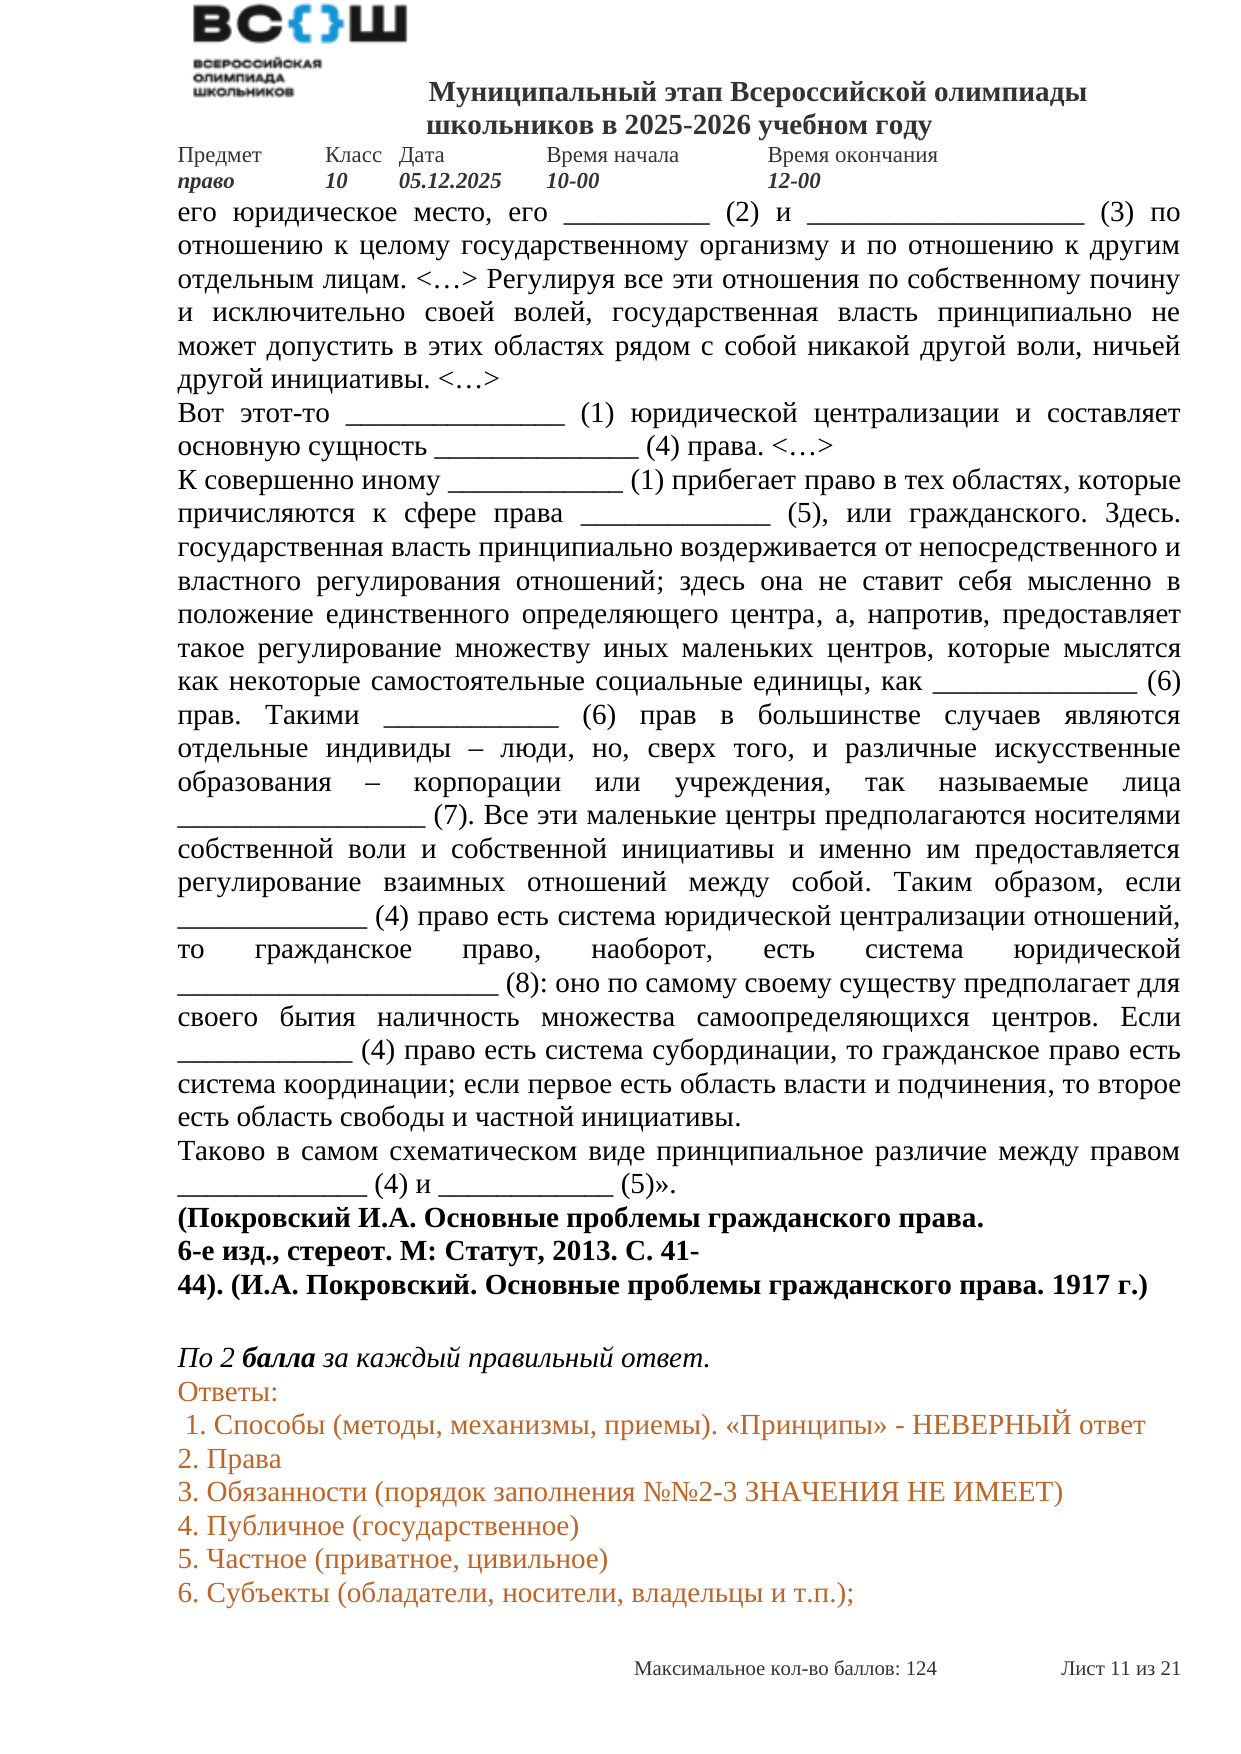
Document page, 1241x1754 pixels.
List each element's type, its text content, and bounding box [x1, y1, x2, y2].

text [177, 194, 1181, 395]
text 6-е изд., стереот. М: Статут, 2013. С. 41- [177, 1233, 1181, 1267]
text К совершенно иному ____________ (1) прибегает право в тех областях, которые причисляются к сфере права _____________ (5), или гражданского. Здесь. государственная власть принципиально воздерживается от непосредственного и властного регулирования отношений; здесь она не ставит себя мысленно в положение единственного определяющего центра, а, напротив, предоставляет такое регулирование множеству иных маленьких центров, которые мыслятся как некоторые самостоятельные социальные единицы, как ______________ (6) прав. Такими ____________ (6) прав в большинстве случаев являются отдельные индивиды – люди, но, сверх того, и различные искусственные образования – корпорации или учреждения, так называемые лица _________________ (7). Все эти маленькие центры предполагаются носителями собственной воли и собственной инициативы и именно им предоставляется регулирование взаимных отношений между собой. Таким образом, если _____________ (4) право есть система юридической централизации отношений, то гражданское право, наоборот, есть система юридической ______________________ (8): оно по самому своему существу предполагает для своего бытия наличность множества самоопределяющихся центров. Если ____________ (4) право есть система субординации, то гражданское право есть система координации; если первое есть область власти и подчинения, то второе есть область свободы и частной инициативы. [177, 462, 1181, 1133]
text (Покровский И.А. Основные проблемы гражданского права. [177, 1200, 1181, 1233]
text Таково в самом схематическом виде принципиальное различие между правом _____________ (4) и ____________ (5)». [177, 1133, 1181, 1200]
text 44). (И.А. Покровский. Основные проблемы гражданского права. 1917 г.) [177, 1267, 1181, 1301]
picture [166, 0, 435, 115]
text Ответы: [177, 1374, 1181, 1407]
text 3. Обязанности (порядок заполнения №№2-3 ЗНАЧЕНИЯ НЕ ИМЕЕТ) [177, 1474, 1181, 1508]
text 6. Субъекты (обладатели, носители, владельцы и т.п.); [177, 1575, 1181, 1608]
text По 2 балла за каждый правильный ответ. [177, 1340, 1181, 1374]
text 4. Публичное (государственное) [177, 1508, 1181, 1541]
text 1. Способы (методы, механизмы, приемы). «Принципы» - НЕВЕРНЫЙ ответ [177, 1407, 1181, 1441]
text 5. Частное (приватное, цивильное) [177, 1541, 1181, 1575]
text 2. Права [177, 1441, 1181, 1474]
text Вот этот-то _______________ (1) юридической централизации и составляет основную сущность ______________ (4) права. <…> [177, 395, 1181, 462]
